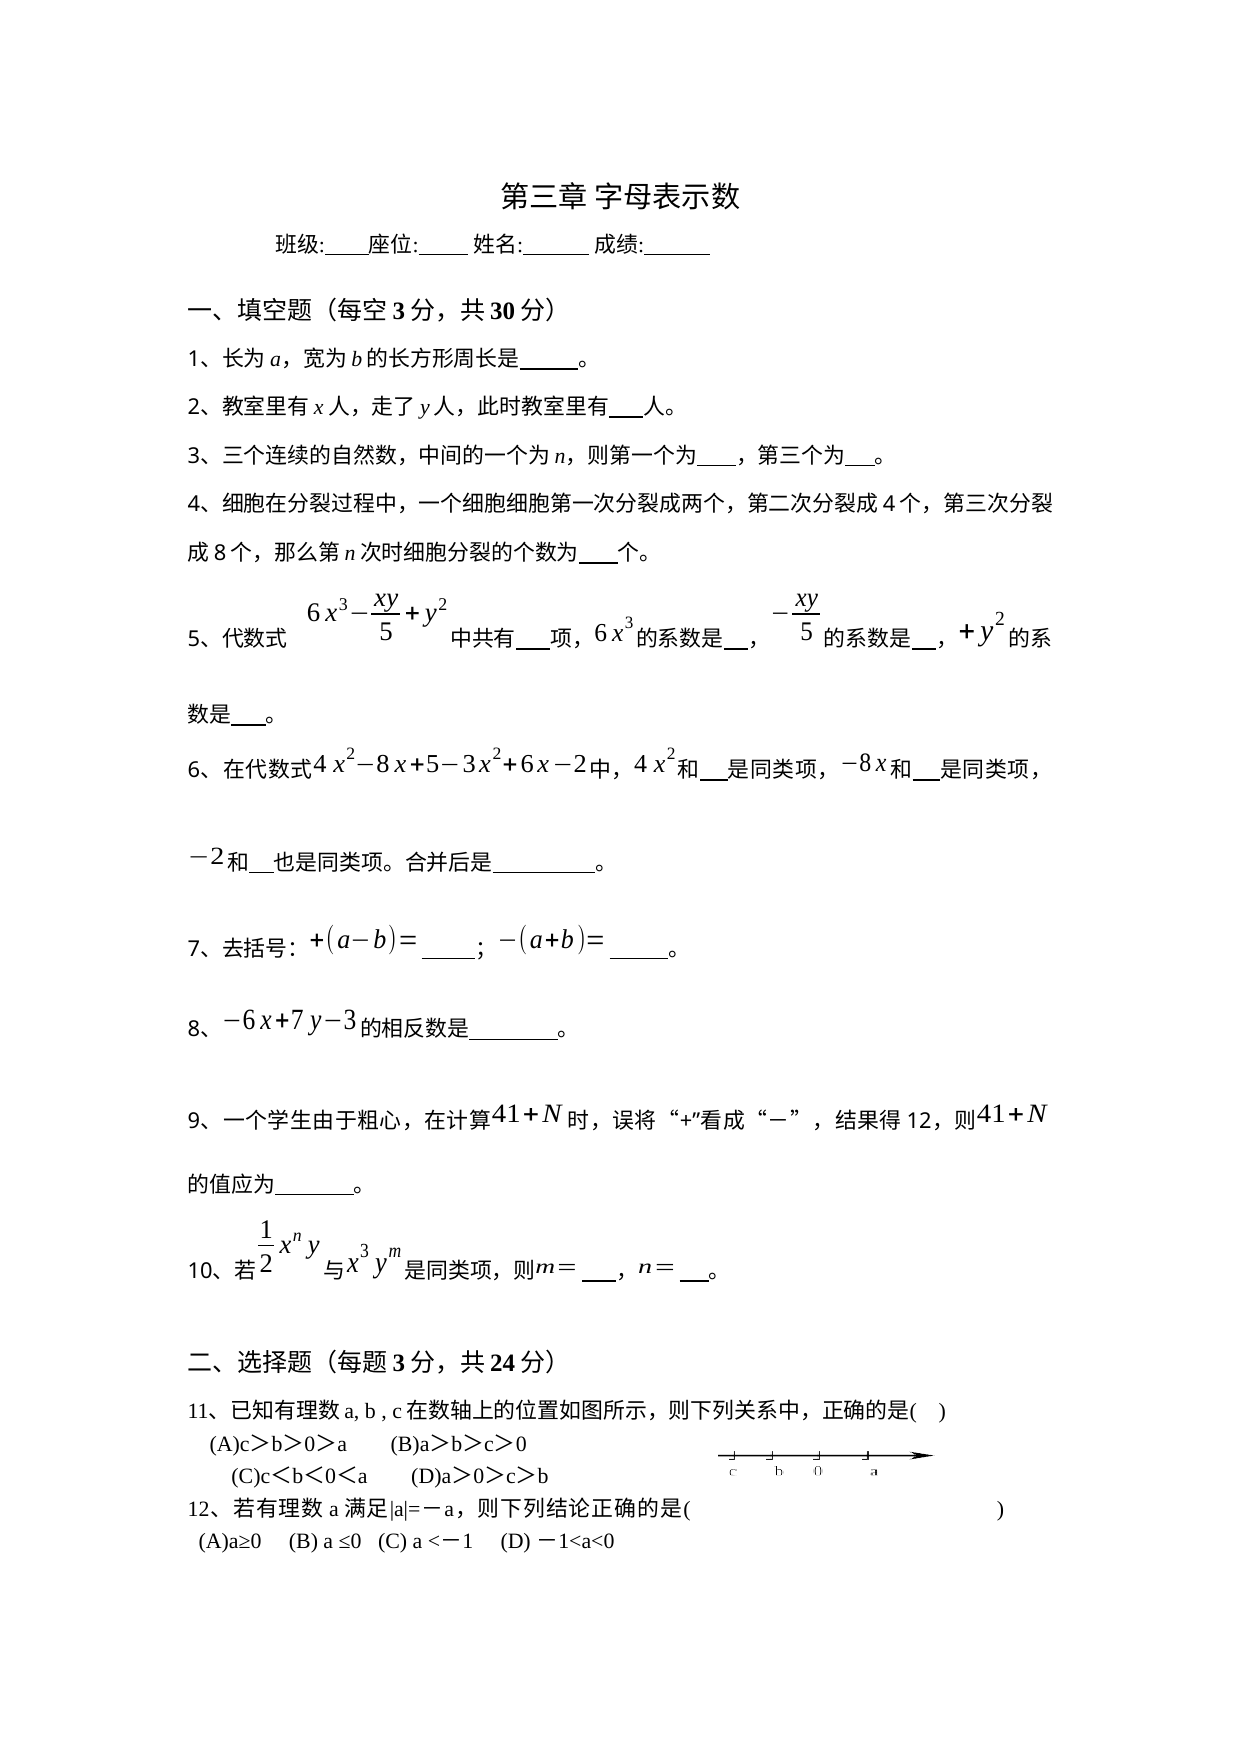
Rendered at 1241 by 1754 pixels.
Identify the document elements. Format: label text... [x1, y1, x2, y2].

text (A)a≥0 (B) a ≤0 (C) a <－1 (D) －1<a<0 [187, 1523, 1053, 1555]
text 3、三个连续的自然数，中间的一个为n，则第一个为 ，第三个为 。 [187, 437, 1053, 470]
text 1、长为a，宽为b的长方形周长是 。 [187, 341, 1053, 373]
text 5、代数式中共有 项，的系数是 ，的系数是 ，的系数是 。 [187, 583, 1053, 729]
text 二、选择题（每题3分，共24分） [187, 1328, 1053, 1393]
text 11、已知有理数a, b , c在数轴上的位置如图所示，则下列关系中，正确的是( ) [187, 1393, 1053, 1425]
text 4、细胞在分裂过程中，一个细胞细胞第一次分裂成两个，第二次分裂成4个，第三次分裂成8个，那么第n次时细胞分裂的个数为 个。 [187, 486, 1053, 567]
text 班级: 座位: 姓名: 成绩: [187, 227, 1053, 259]
text 9、一个学生由于粗心，在计算时，误将“+”看成“－”，结果得12，则的值应为 。 [187, 1085, 1053, 1199]
text 第三章 字母表示数 [187, 162, 1053, 227]
text 2、教室里有x人，走了y人，此时教室里有 人。 [187, 389, 1053, 422]
text 7、去括号： ； 。 [187, 923, 1053, 988]
text 10、若与是同类项，则 ， 。 [187, 1214, 1053, 1312]
text 12、若有理数a满足|a|=－a，则下列结论正确的是( ) [187, 1490, 1053, 1523]
text (C)c＜b＜0＜a (D)a＞0＞c＞b [187, 1458, 1053, 1490]
text 8、的相反数是 。 [187, 1004, 1053, 1069]
text (A)c＞b＞0＞a (B)a＞b＞c＞0 [187, 1425, 1053, 1458]
text 6、在代数式中，和 是同类项，和 是同类项，和 也是同类项。合并后是 。 [187, 745, 1053, 907]
text 一、填空题（每空3分，共30分） [187, 276, 1053, 341]
